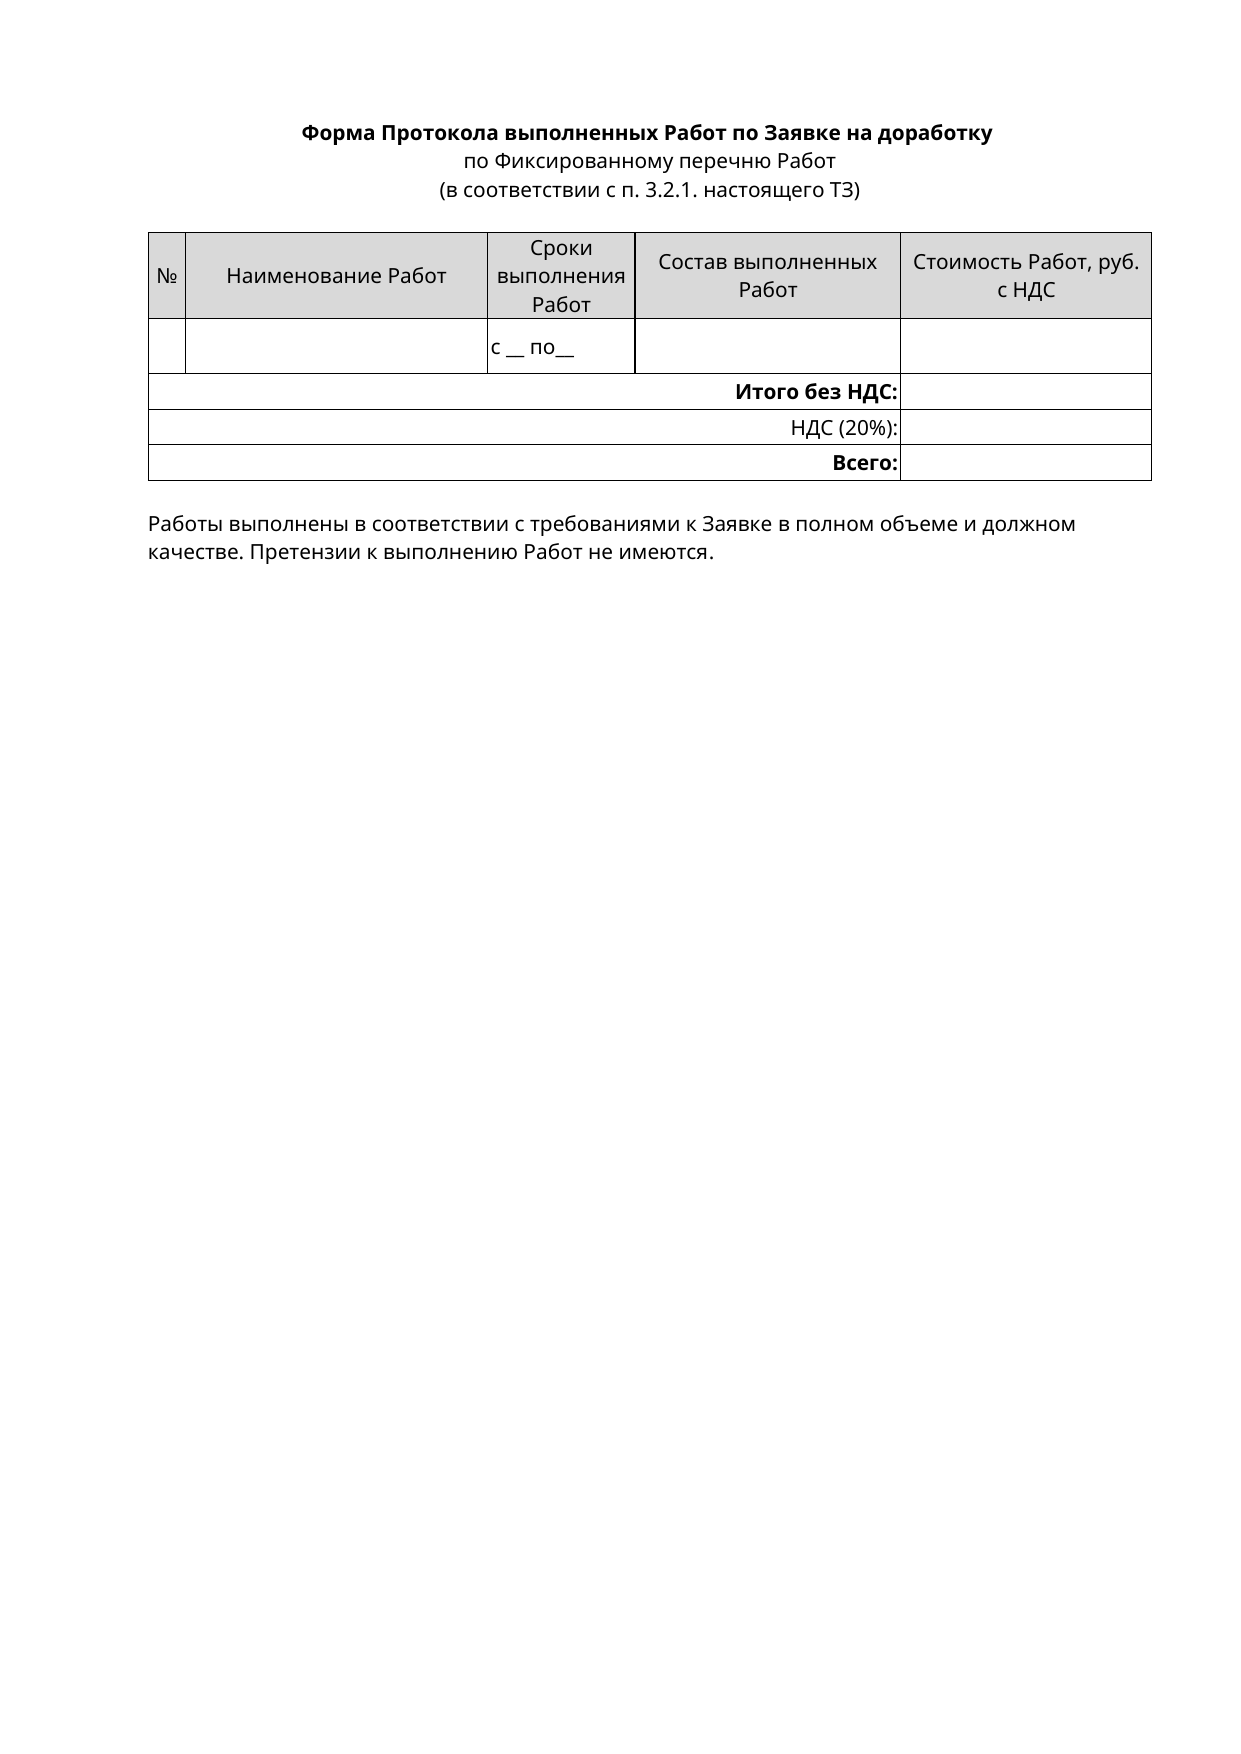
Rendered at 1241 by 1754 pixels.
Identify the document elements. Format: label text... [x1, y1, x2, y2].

table_cell [636, 319, 900, 373]
table_cell [186, 319, 487, 373]
table_cell [901, 445, 1151, 479]
table_header Наименование Работ [186, 233, 487, 318]
table_cell НДС (20%): [149, 410, 900, 444]
table_cell [901, 319, 1151, 373]
table_header № [149, 233, 185, 318]
text Форма Протокола выполненных Работ по Заявке на доработку по Фиксированному перечню Работ [148, 118, 1152, 175]
text Работы выполнены в соответствии с требованиями к Заявке в полном объеме и должном качестве. Претензии к выполнению Работ не имеются. [148, 509, 1152, 566]
table_header Сроки выполнения Работ [488, 233, 634, 318]
table_header Стоимость Работ, руб. с НДС [901, 233, 1151, 318]
table_cell с __ по__ [488, 319, 634, 373]
table_cell Всего: [149, 445, 900, 479]
table_cell [901, 410, 1151, 444]
text (в соответствии с п. 3.2.1. настоящего ТЗ) [148, 175, 1152, 203]
table_cell [149, 319, 185, 373]
table_cell [901, 374, 1151, 409]
table_header Состав выполненных Работ [636, 233, 900, 318]
table_cell Итого без НДС: [149, 374, 900, 409]
